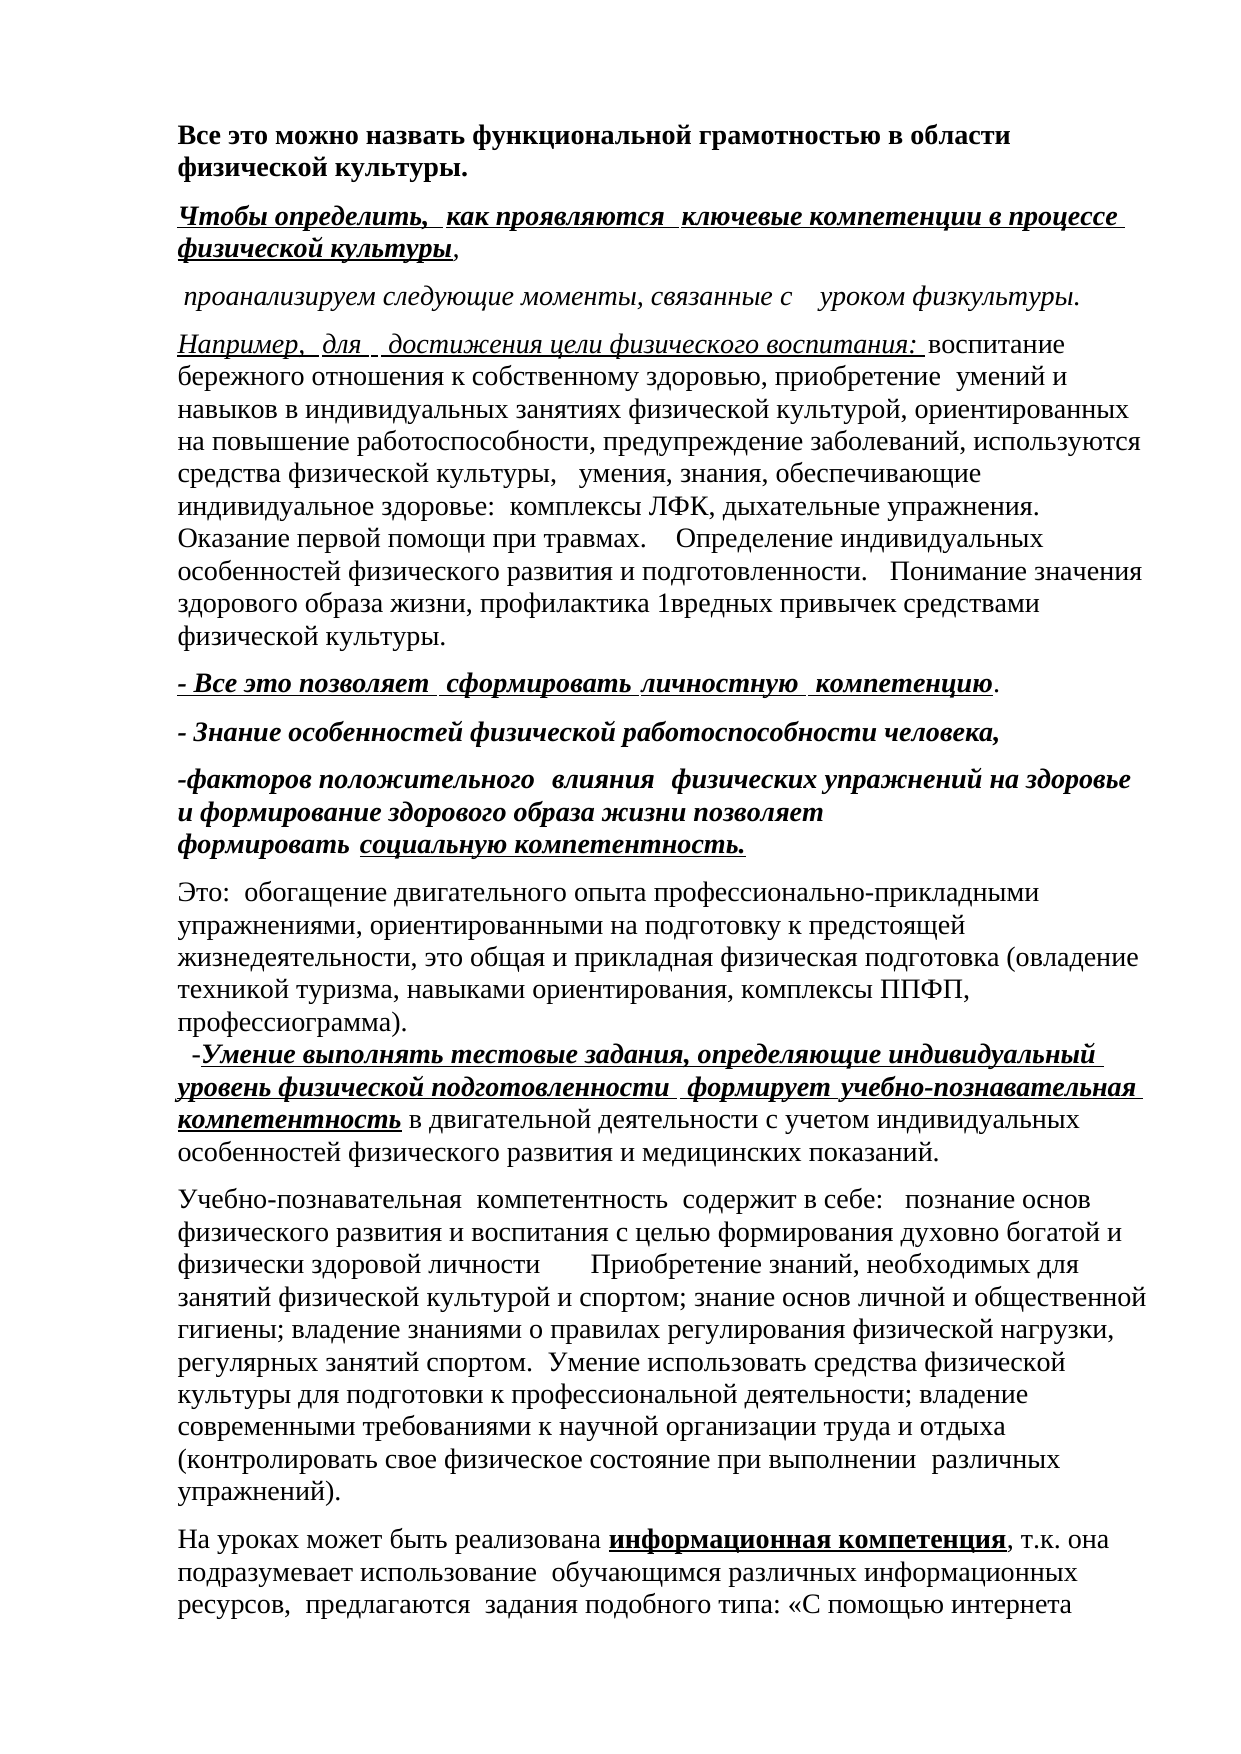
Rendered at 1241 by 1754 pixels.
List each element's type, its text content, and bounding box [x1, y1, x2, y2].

text проанализируем следующие моменты, связанные с уроком физкультуры. [177, 279, 1152, 311]
text - Знание особенностей физической работоспособности человека, [177, 714, 1152, 747]
text Все это можно назвать функциональной грамотностью в области физической культуры. [177, 118, 1152, 183]
text -факторов положительного влияния физических упражнений на здоровье и формирование здорового образа жизни позволяет формировать социальную компетентность. [177, 763, 1152, 860]
text Это: обогащение двигательного опыта профессионально-прикладными упражнениями, ориентированными на подготовку к предстоящей жизнедеятельности, это общая и прикладная физическая подготовка (овладение техникой туризма, навыками ориентирования, комплексы ППФП, профессиограмма). -Умение выполнять тестовые задания, определяющие индивидуальный уровень физической подготовленности формирует учебно-познавательная компетентность в двигательной деятельности с учетом индивидуальных особенностей физического развития и медицинских показаний. [177, 875, 1152, 1167]
text - Все это позволяет сформировать личностную компетенцию. [177, 667, 1152, 699]
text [177, 1522, 1152, 1619]
text Чтобы определить, как проявляются ключевые компетенции в процессе физической культуры, [177, 198, 1152, 263]
text Например, для достижения цели физического воспитания: воспитание бережного отношения к собственному здоровью, приобретение умений и навыков в индивидуальных занятиях физической культурой, ориентированных на повышение работоспособности, предупреждение заболеваний, используются средства физической культуры, умения, знания, обеспечивающие индивидуальное здоровье: комплексы ЛФК, дыхательные упражнения. Оказание первой помощи при травмах. Определение индивидуальных особенностей физического развития и подготовленности. Понимание значения здорового образа жизни, профилактика 1вредных привычек средствами физической культуры. [177, 327, 1152, 651]
text Учебно-познавательная компетентность содержит в себе: познание основ физического развития и воспитания с целью формирования духовно богатой и физически здоровой личности Приобретение знаний, необходимых для занятий физической культурой и спортом; знание основ личной и общественной гигиены; владение знаниями о правилах регулирования физической нагрузки, регулярных занятий спортом. Умение использовать средства физической культуры для подготовки к профессиональной деятельности; владение современными требованиями к научной организации труда и отдыха (контролировать свое физическое состояние при выполнении различных упражнений). [177, 1183, 1152, 1507]
